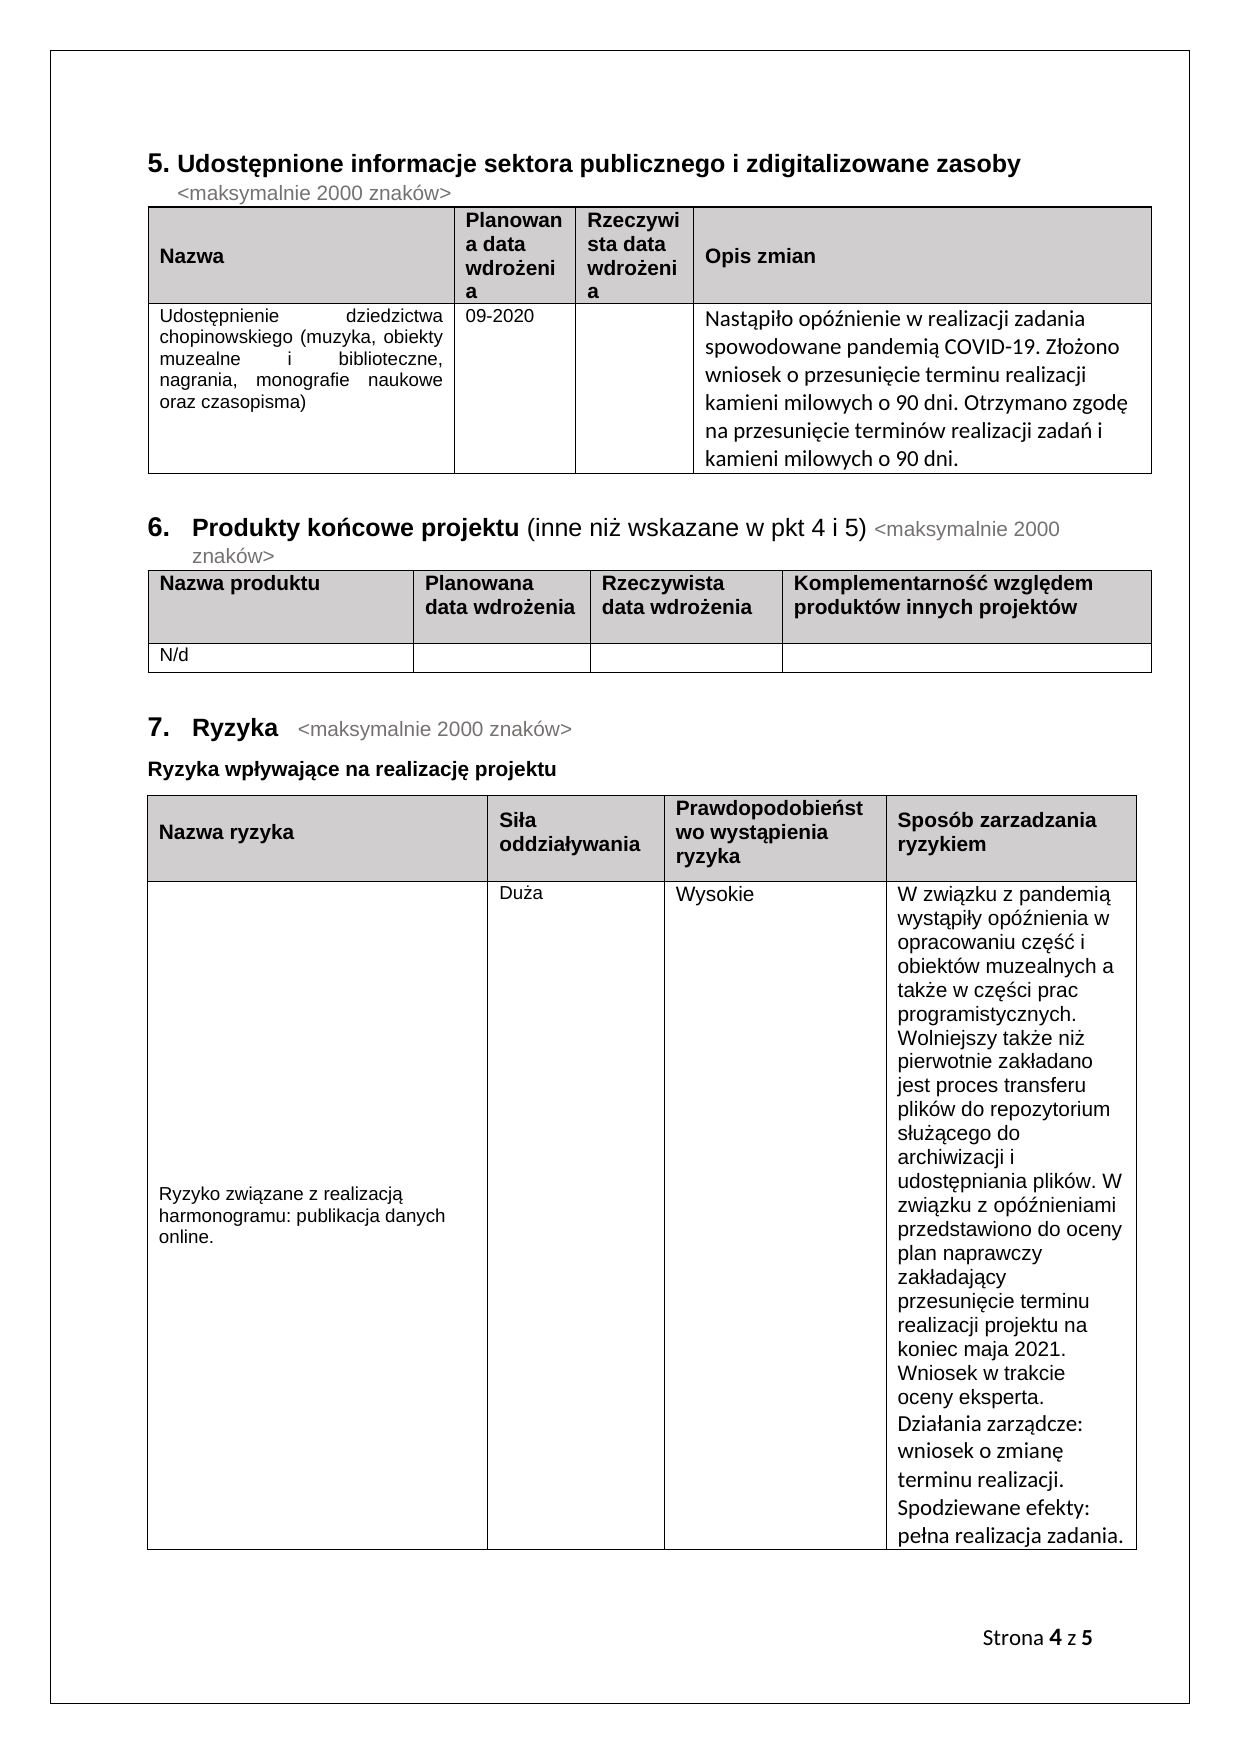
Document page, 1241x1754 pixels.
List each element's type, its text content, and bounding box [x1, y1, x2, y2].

table_cell [414, 644, 590, 672]
text Ryzyka wpływające na realizację projektu [147, 757, 1093, 781]
table_header Prawdopodobieństwo wystąpienia ryzyka [665, 796, 886, 881]
table_header Rzeczywista data wdrożenia [576, 208, 693, 303]
table_header Rzeczywista data wdrożenia [591, 571, 782, 643]
table_header Siła oddziaływania [488, 796, 664, 881]
table_cell W związku z pandemią wystąpiły opóźnienia w opracowaniu część i obiektów muzealnych a także w części prac programistycznych. Wolniejszy także niż pierwotnie zakładano jest proces transferu plików do repozytorium służącego do archiwizacji i udostępniania plików. W związku z opóźnieniami przedstawiono do oceny plan naprawczy zakładający przesunięcie terminu realizacji projektu na koniec maja 2021. Wniosek w trakcie oceny eksperta. Działania zarządcze: wniosek o zmianę terminu realizacji. Spodziewane efekty: pełna realizacja zadania. [887, 882, 1136, 1549]
table_cell [591, 644, 782, 672]
subtitle Udostępnione informacje sektora publicznego i zdigitalizowane zasoby <maksymalnie 2000 znaków> [147, 147, 1093, 204]
table_cell N/d [149, 644, 413, 672]
table_header Nazwa [149, 208, 454, 303]
table_cell 09-2020 [455, 304, 575, 472]
table_header Nazwa ryzyka [148, 796, 487, 881]
table_cell Duża [488, 882, 664, 1549]
table_cell Udostępnienie dziedzictwa chopinowskiego (muzyka, obiekty muzealne i biblioteczne, nagrania, monografie naukowe oraz czasopisma) [149, 304, 454, 472]
subtitle Produkty końcowe projektu (inne niż wskazane w pkt 4 i 5) <maksymalnie 2000 znaków> [147, 511, 1093, 568]
table_header Sposób zarzadzania ryzykiem [887, 796, 1136, 881]
table_header Nazwa produktu [149, 571, 413, 643]
table_cell Nastąpiło opóźnienie w realizacji zadania spowodowane pandemią COVID-19. Złożono wniosek o przesunięcie terminu realizacji kamieni milowych o 90 dni. Otrzymano zgodę na przesunięcie terminów realizacji zadań i kamieni milowych o 90 dni. [694, 304, 1151, 472]
table_header Opis zmian [694, 208, 1151, 303]
table_cell Wysokie [665, 882, 886, 1549]
table_cell [576, 304, 693, 472]
table_cell Ryzyko związane z realizacją harmonogramu: publikacja danych online. [148, 882, 487, 1549]
table_header Planowana data wdrożenia [414, 571, 590, 643]
list Ryzyka <maksymalnie 2000 znaków> [147, 711, 1093, 742]
table_header Komplementarność względem produktów innych projektów [783, 571, 1151, 643]
table_cell [783, 644, 1151, 672]
table_header Planowana data wdrożenia [455, 208, 575, 303]
